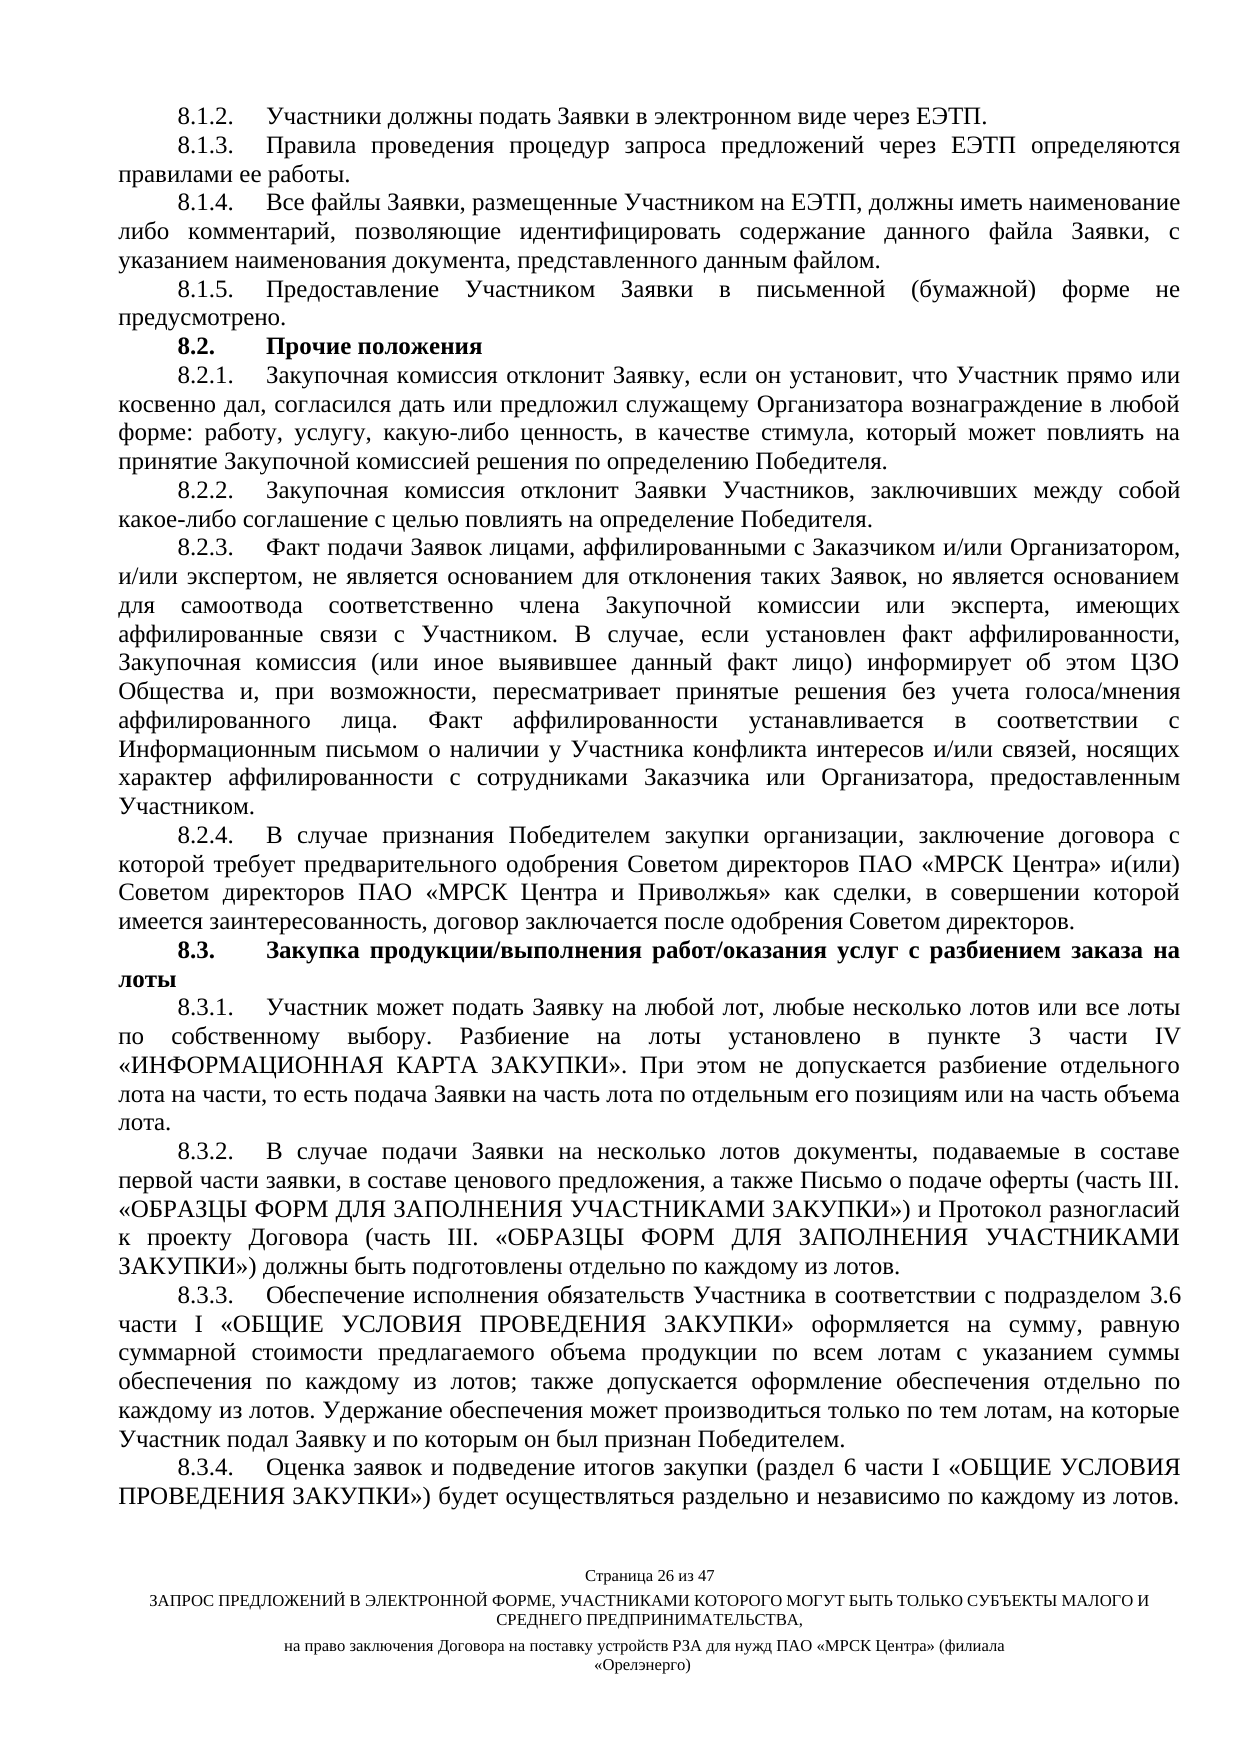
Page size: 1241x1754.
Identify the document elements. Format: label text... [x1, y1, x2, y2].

subtitle Правила проведения процедур запроса предложений через ЕЭТП определяются правилами ее работы. [118, 130, 1181, 187]
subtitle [118, 1452, 1181, 1510]
subtitle Все файлы Заявки, размещенные Участником на ЕЭТП, должны иметь наименование либо комментарий, позволяющие идентифицировать содержание данного файла Заявки, с указанием наименования документа, представленного данным файлом. [118, 187, 1181, 274]
subtitle Закупка продукции/выполнения работ/оказания услуг с разбиением заказа на лоты [118, 935, 1181, 992]
subtitle Факт подачи Заявок лицами, аффилированными с Заказчиком и/или Организатором, и/или экспертом, не является основанием для отклонения таких Заявок, но является основанием для самоотвода соответственно члена Закупочной комиссии или эксперта, имеющих аффилированные связи с Участником. В случае, если установлен факт аффилированности, Закупочная комиссия (или иное выявившее данный факт лицо) информирует об этом ЦЗО Общества и, при возможности, пересматривает принятые решения без учета голоса/мнения аффилированного лица. Факт аффилированности устанавливается в соответствии с Информационным письмом о наличии у Участника конфликта интересов и/или связей, носящих характер аффилированности с сотрудниками Заказчика или Организатора, предоставленным Участником. [118, 532, 1181, 820]
subtitle Закупочная комиссия отклонит Заявку, если он установит, что Участник прямо или косвенно дал, согласился дать или предложил служащему Организатора вознаграждение в любой форме: работу, услугу, какую-либо ценность, в качестве стимула, который может повлиять на принятие Закупочной комиссией решения по определению Победителя. [118, 360, 1181, 475]
subtitle Закупочная комиссия отклонит Заявки Участников, заключивших между собой какое-либо соглашение с целью повлиять на определение Победителя. [118, 475, 1181, 532]
subtitle Обеспечение исполнения обязательств Участника в соответствии с подразделом 3.6 части I «ОБЩИЕ УСЛОВИЯ ПРОВЕДЕНИЯ ЗАКУПКИ» оформляется на сумму, равную суммарной стоимости предлагаемого объема продукции по всем лотам с указанием суммы обеспечения по каждому из лотов; также допускается оформление обеспечения отдельно по каждому из лотов. Удержание обеспечения может производиться только по тем лотам, на которые Участник подал Заявку и по которым он был признан Победителем. [118, 1280, 1181, 1452]
subtitle Участник может подать Заявку на любой лот, любые несколько лотов или все лоты по собственному выбору. Разбиение на лоты установлено в пункте 3 части IV «ИНФОРМАЦИОННАЯ КАРТА ЗАКУПКИ». При этом не допускается разбиение отдельного лота на части, то есть подача Заявки на часть лота по отдельным его позициям или на часть объема лота. [118, 992, 1181, 1136]
subtitle Предоставление Участником Заявки в письменной (бумажной) форме не предусмотрено. [118, 274, 1181, 331]
subtitle Прочие положения [118, 331, 1181, 360]
subtitle В случае признания Победителем закупки организации, заключение договора с которой требует предварительного одобрения Советом директоров ПАО «МРСК Центра» и(или) Советом директоров ПАО «МРСК Центра и Приволжья» как сделки, в совершении которой имеется заинтересованность, договор заключается после одобрения Советом директоров. [118, 820, 1181, 935]
subtitle В случае подачи Заявки на несколько лотов документы, подаваемые в составе первой части заявки, в составе ценового предложения, а также Письмо о подаче оферты (часть III. «ОБРАЗЦЫ ФОРМ ДЛЯ ЗАПОЛНЕНИЯ УЧАСТНИКАМИ ЗАКУПКИ») и Протокол разногласий к проекту Договора (часть III. «ОБРАЗЦЫ ФОРМ ДЛЯ ЗАПОЛНЕНИЯ УЧАСТНИКАМИ ЗАКУПКИ») должны быть подготовлены отдельно по каждому из лотов. [118, 1136, 1181, 1280]
subtitle Участники должны подать Заявки в электронном виде через ЕЭТП. [118, 101, 1181, 130]
